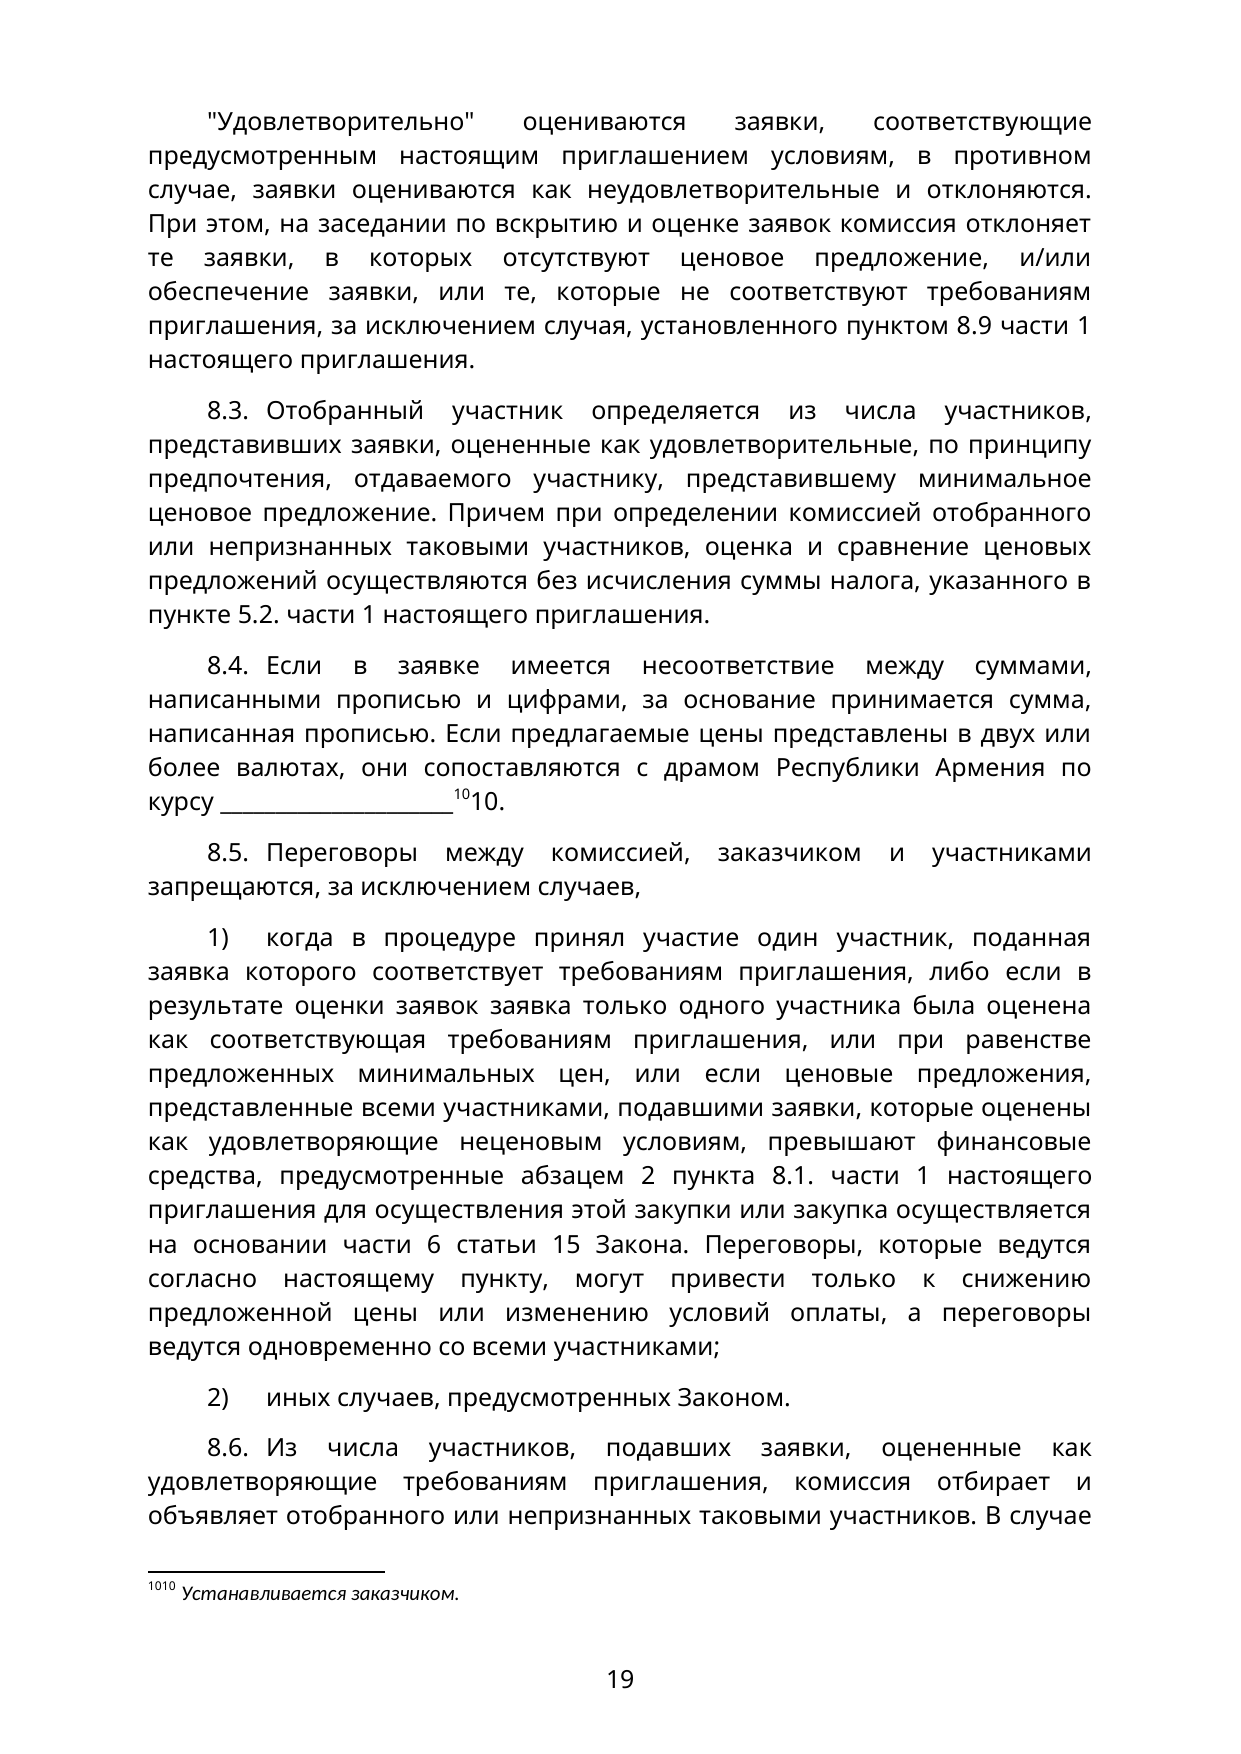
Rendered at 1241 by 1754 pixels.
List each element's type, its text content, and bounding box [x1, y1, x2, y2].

text 1) когда в процедуре принял участие один участник, поданная заявка которого соответствует требованиям приглашения, либо если в результате оценки заявок заявка только одного участника была оценена как соответствующая требованиям приглашения, или при равенстве предложенных минимальных цен, или если ценовые предложения, представленные всеми участниками, подавшими заявки, которые оценены как удовлетворяющие неценовым условиям, превышают финансовые средства, предусмотренные абзацем 2 пункта 8.1. части 1 настоящего приглашения для осуществления этой закупки или закупка осуществляется на основании части 6 статьи 15 Закона. Переговоры, которые ведутся согласно настоящему пункту, могут привести только к снижению предложенной цены или изменению условий оплаты, а переговоры ведутся одновременно со всеми участниками; [148, 919, 1092, 1362]
text 8.3. Отобранный участник определяется из числа участников, представивших заявки, оцененные как удовлетворительные, по принципу предпочтения, отдаваемого участнику, представившему минимальное ценовое предложение. Причем при определении комиссией отобранного или непризнанных таковыми участников, оценка и сравнение ценовых предложений осуществляются без исчисления суммы налога, указанного в пункте 5.2. части 1 настоящего приглашения. [148, 393, 1092, 631]
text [148, 1430, 1092, 1532]
text 8.5. Переговоры между комиссией, заказчиком и участниками запрещаются, за исключением случаев, [148, 835, 1092, 903]
text 2) иных случаев, предусмотренных Законом. [148, 1379, 1092, 1413]
text 8.4. Если в заявке имеется несоответствие между суммами, написанными прописью и цифрами, за основание принимается сумма, написанная прописью. Если предлагаемые цены представлены в двух или более валютах, они сопоставляются с драмом Республики Армения по курсу _____________________10. [148, 648, 1092, 818]
text "Удовлетворительно" оцениваются заявки, соответствующие предусмотренным настоящим приглашением условиям, в противном случае, заявки оцениваются как неудовлетворительные и отклоняются. При этом, на заседании по вскрытию и оценке заявок комиссия отклоняет те заявки, в которых отсутствуют ценовое предложение, и/или обеспечение заявки, или те, которые не соответствуют требованиям приглашения, за исключением случая, установленного пунктом 8.9 части 1 настоящего приглашения. [148, 103, 1092, 376]
